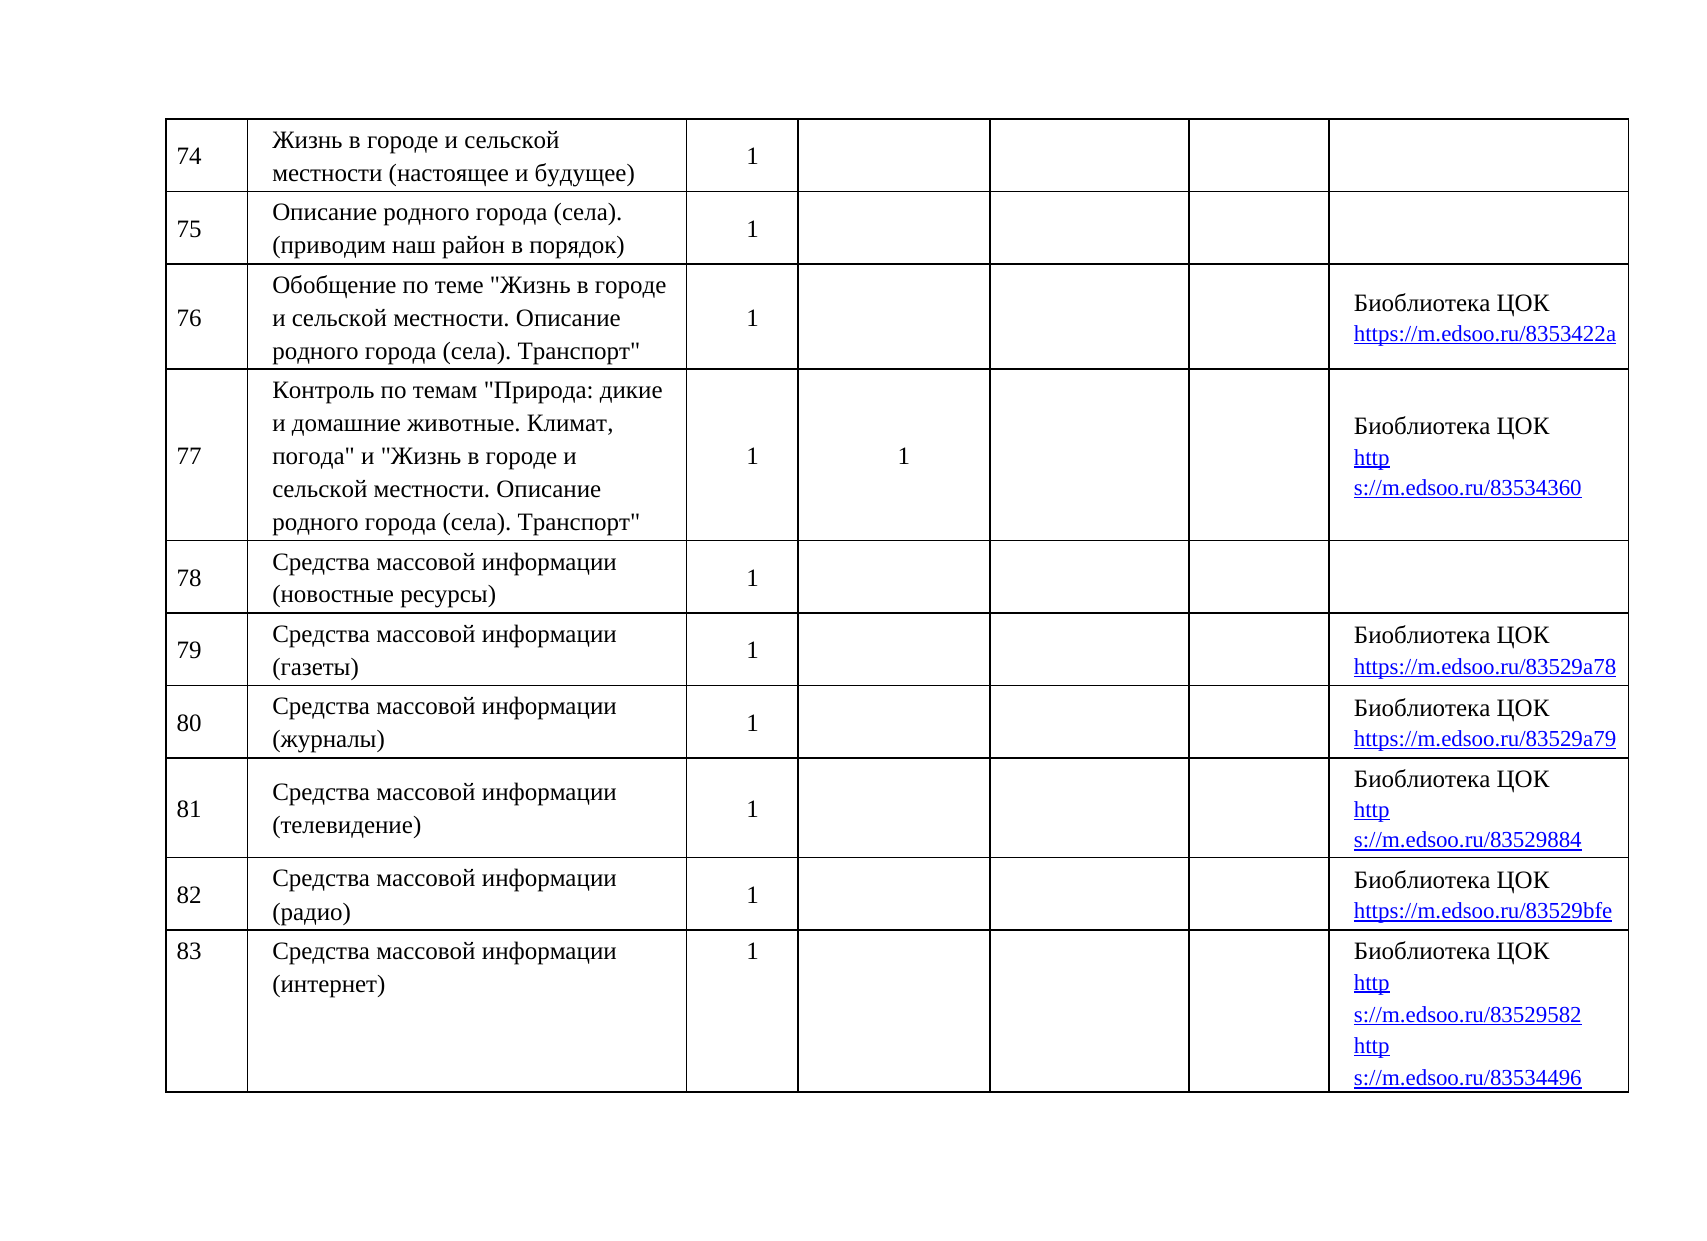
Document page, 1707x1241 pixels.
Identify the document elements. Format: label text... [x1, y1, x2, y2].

table_cell 74 [167, 120, 247, 191]
table_cell Средства массовой информации (телевидение) [248, 759, 686, 857]
table_cell [1190, 686, 1328, 757]
table_cell [1190, 265, 1328, 368]
table_cell [799, 541, 989, 612]
table_cell 1 [799, 370, 989, 540]
table_cell 83 [167, 931, 247, 1091]
table_cell Средства массовой информации (новостные ресурсы) [248, 541, 686, 612]
table_cell [991, 265, 1188, 368]
table_cell 1 [687, 614, 797, 684]
table_cell [991, 370, 1188, 540]
table_cell 77 [167, 370, 247, 540]
table_cell 75 [167, 192, 247, 263]
table_cell 1 [687, 541, 797, 612]
table_cell [1190, 759, 1328, 857]
table_cell Контроль по темам "Природа: дикие и домашние животные. Климат, погода" и "Жизнь в городе и сельской местности. Описание родного города (села). Транспорт" [248, 370, 686, 540]
table_cell [1190, 370, 1328, 540]
table_cell [991, 858, 1188, 929]
table_cell 82 [167, 858, 247, 929]
table_cell [991, 686, 1188, 757]
table_cell [1190, 858, 1328, 929]
table_cell 78 [167, 541, 247, 612]
table_cell Биоблиотека ЦОК https://m.edsoo.ru/83529a79 [1330, 686, 1628, 757]
table_cell [1330, 541, 1628, 612]
table_cell [1190, 614, 1328, 684]
table_cell 1 [687, 686, 797, 757]
table_cell [991, 541, 1188, 612]
table_cell Обобщение по теме "Жизнь в городе и сельской местности. Описание родного города (села). Транспорт" [248, 265, 686, 368]
table_cell [1190, 931, 1328, 1091]
table_cell 76 [167, 265, 247, 368]
table_cell Биоблиотека ЦОК https://m.edsoo.ru/83534360 [1330, 370, 1628, 540]
table_cell Биоблиотека ЦОК https://m.edsoo.ru/83529a78 [1330, 614, 1628, 684]
table_cell Биоблиотека ЦОК https://m.edsoo.ru/83529bfe [1330, 858, 1628, 929]
table_cell 80 [167, 686, 247, 757]
table_cell [991, 120, 1188, 191]
table_cell [1190, 192, 1328, 263]
table_cell [799, 192, 989, 263]
table_cell 1 [687, 931, 797, 1091]
table_cell [1190, 120, 1328, 191]
table_cell Средства массовой информации (радио) [248, 858, 686, 929]
table_cell [799, 120, 989, 191]
table_cell [991, 931, 1188, 1091]
table_cell 79 [167, 614, 247, 684]
table_cell 81 [167, 759, 247, 857]
table_cell 1 [687, 759, 797, 857]
table_cell 1 [687, 265, 797, 368]
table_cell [1330, 931, 1628, 1091]
table_cell [799, 759, 989, 857]
table_cell Средства массовой информации (газеты) [248, 614, 686, 684]
table_cell Средства массовой информации (журналы) [248, 686, 686, 757]
table_cell [799, 858, 989, 929]
table_cell 1 [687, 120, 797, 191]
table_cell Биоблиотека ЦОК https://m.edsoo.ru/8353422a [1330, 265, 1628, 368]
table_cell [1330, 120, 1628, 191]
table_cell [1190, 541, 1328, 612]
table_cell 1 [687, 370, 797, 540]
table_cell [799, 265, 989, 368]
table_cell Биоблиотека ЦОК https://m.edsoo.ru/83529884 [1330, 759, 1628, 857]
table_cell 1 [687, 858, 797, 929]
table_cell [991, 614, 1188, 684]
table_cell 1 [687, 192, 797, 263]
table_cell [799, 686, 989, 757]
table_cell [799, 614, 989, 684]
table_cell [1330, 192, 1628, 263]
table_cell Описание родного города (села). (приводим наш район в порядок) [248, 192, 686, 263]
table_cell [799, 931, 989, 1091]
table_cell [248, 931, 686, 1091]
table_cell [991, 192, 1188, 263]
table_cell Жизнь в городе и сельской местности (настоящее и будущее) [248, 120, 686, 191]
table_cell [991, 759, 1188, 857]
